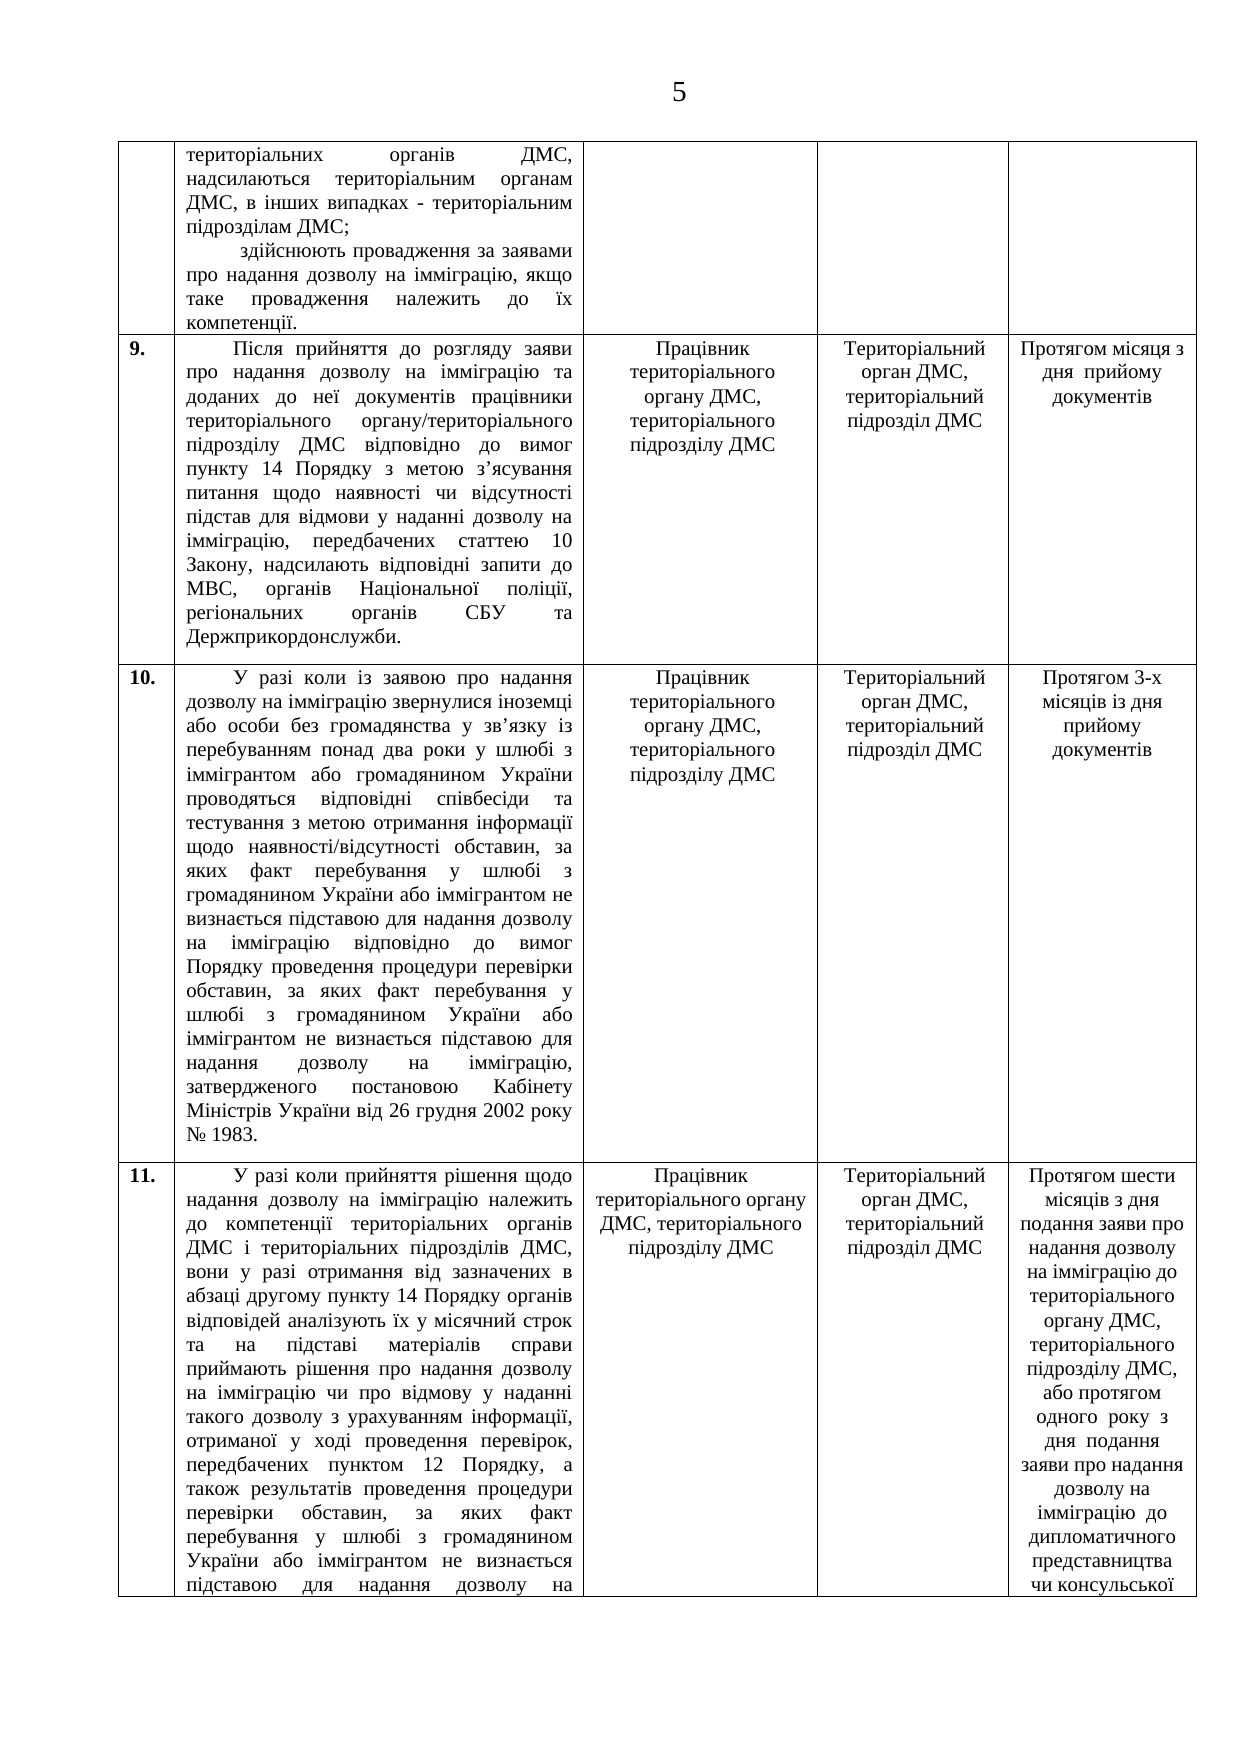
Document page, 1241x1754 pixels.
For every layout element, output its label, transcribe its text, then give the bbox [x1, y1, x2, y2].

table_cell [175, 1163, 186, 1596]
table_cell Працівник територіального органу ДМС, територіального підрозділу ДМС [584, 665, 817, 1162]
table_cell Працівник територіального органу ДМС, територіального підрозділу ДМС [584, 335, 817, 664]
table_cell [1009, 142, 1196, 334]
table_cell Протягом 3-х місяців із дня прийому документів [1009, 665, 1196, 1162]
table_cell 10. [119, 665, 174, 1162]
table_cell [584, 142, 817, 334]
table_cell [818, 142, 1008, 334]
table_cell 11. [119, 1163, 174, 1596]
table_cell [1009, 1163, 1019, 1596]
table_cell Територіальний орган ДМС, територіальний підрозділ ДМС [818, 335, 1008, 664]
table_cell Після прийняття до розгляду заяви про надання дозволу на імміграцію та доданих до неї документів працівники територіального органу/територіального підрозділу ДМС відповідно до вимог пункту 14 Порядку з метою з’ясування питання щодо наявності чи відсутності підстав для відмови у наданні дозволу на імміграцію, передбачених статтею 10 Закону, надсилають відповідні запити до МВС, органів Національної поліції, регіональних органів СБУ та Держприкордонслужби. [175, 335, 583, 664]
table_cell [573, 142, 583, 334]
table_cell 8. [119, 142, 174, 334]
table_cell Протягом місяця з дня прийому документів [1009, 335, 1196, 664]
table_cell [818, 1163, 1008, 1596]
table_cell Територіальний орган ДМС, територіальний підрозділ ДМС [818, 665, 1008, 1162]
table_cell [584, 1163, 817, 1596]
table_cell 9. [119, 335, 174, 664]
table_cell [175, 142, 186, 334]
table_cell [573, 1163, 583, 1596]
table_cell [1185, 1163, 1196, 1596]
table_cell У разі коли із заявою про надання дозволу на імміграцію звернулися іноземці або особи без громадянства у зв’язку із перебуванням понад два роки у шлюбі з іммігрантом або громадянином України проводяться відповідні співбесіди та тестування з метою отримання інформації щодо наявності/відсутності обставин, за яких факт перебування у шлюбі з громадянином України або іммігрантом не визнається підставою для надання дозволу на імміграцію відповідно до вимог Порядку проведення процедури перевірки обставин, за яких факт перебування у шлюбі з громадянином України або іммігрантом не визнається підставою для надання дозволу на імміграцію, затвердженого постановою Кабінету Міністрів України від 26 грудня 2002 року № 1983. [175, 665, 583, 1162]
